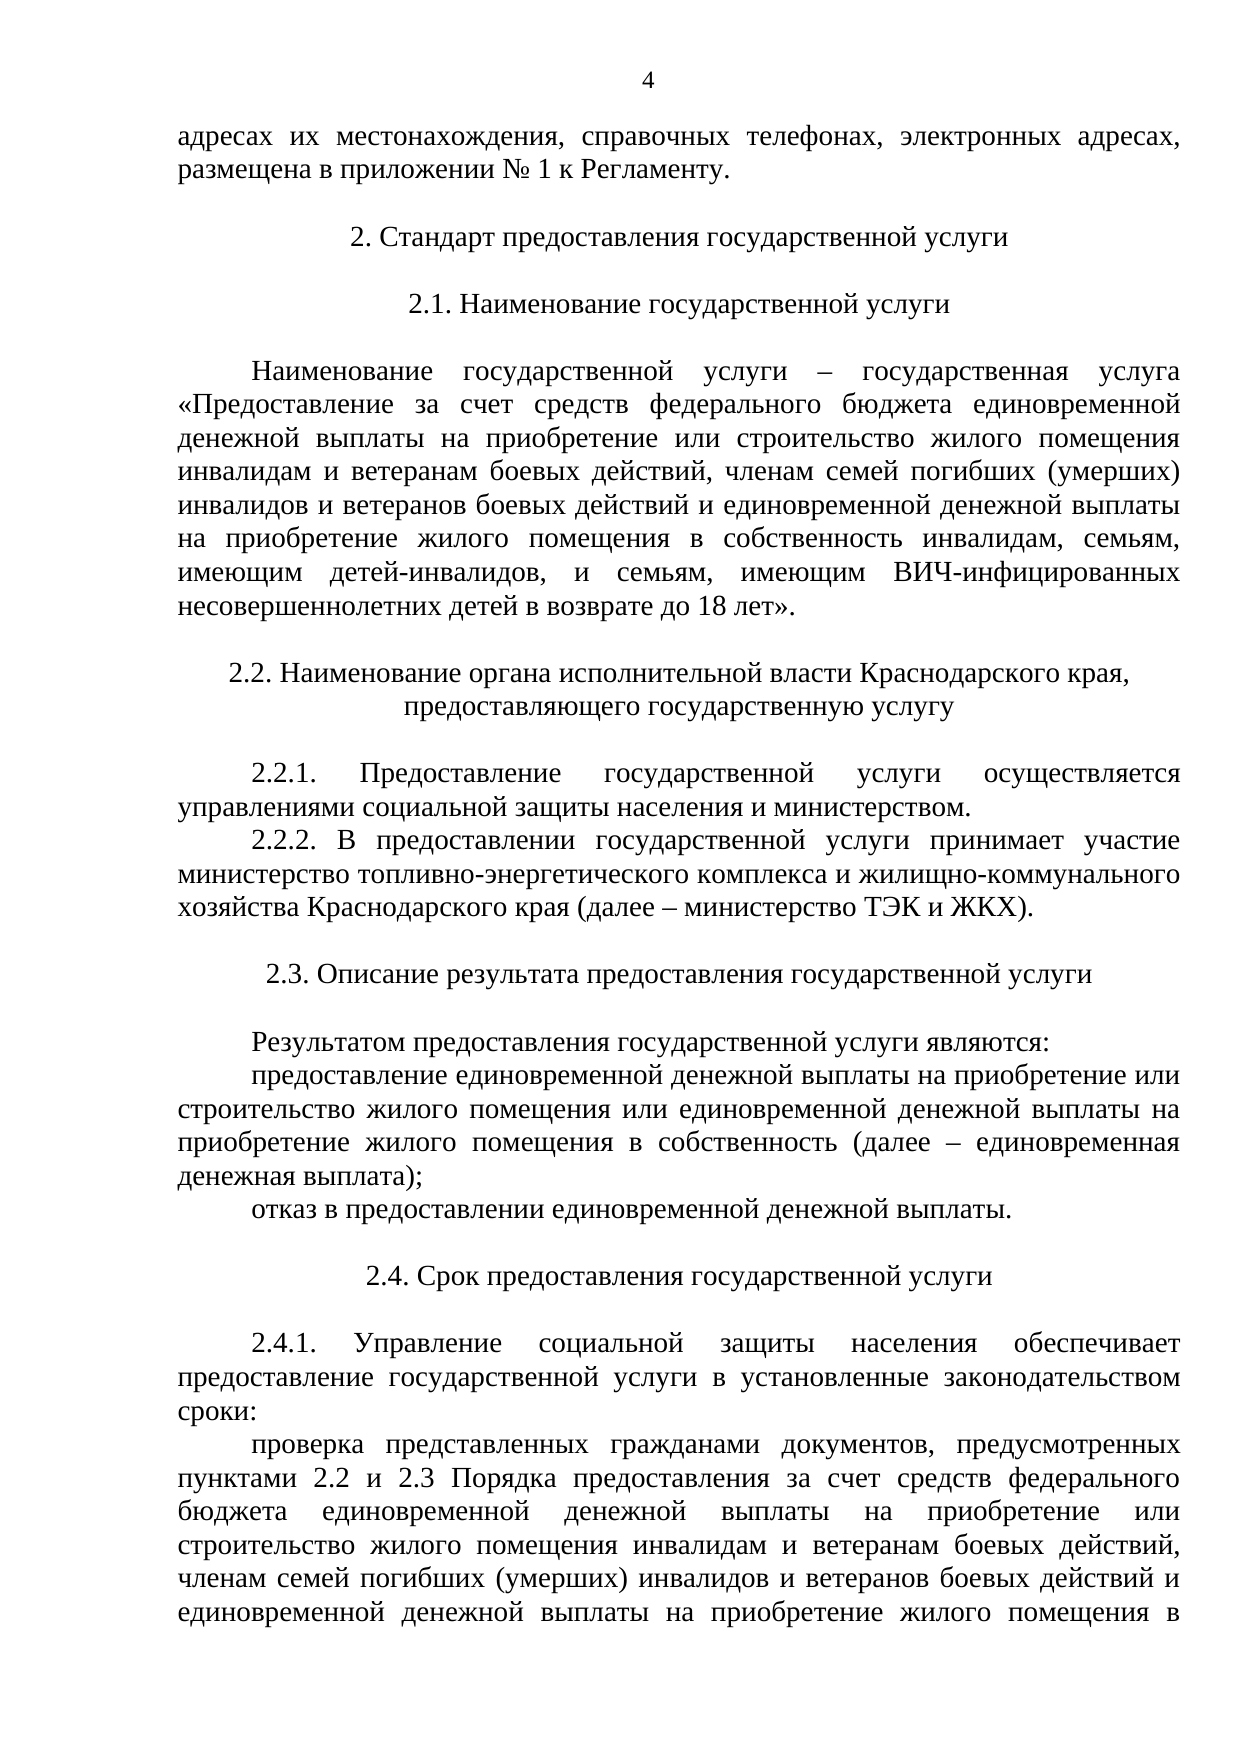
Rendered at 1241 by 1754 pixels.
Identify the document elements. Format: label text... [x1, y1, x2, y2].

text 2.1. Наименование государственной услуги [177, 286, 1181, 319]
text 2.3. Описание результата предоставления государственной услуги [177, 957, 1181, 990]
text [177, 1426, 1181, 1627]
text 2.4. Срок предоставления государственной услуги [177, 1258, 1181, 1292]
text Результатом предоставления государственной услуги являются: [177, 1024, 1181, 1057]
text 2.2.2. В предоставлении государственной услуги принимает участие министерство топливно-энергетического комплекса и жилищно-коммунального хозяйства Краснодарского края (далее – министерство ТЭК и ЖКХ). [177, 822, 1181, 923]
text предоставление единовременной денежной выплаты на приобретение или строительство жилого помещения или единовременной денежной выплаты на приобретение жилого помещения в собственность (далее – единовременная денежная выплата); [177, 1057, 1181, 1191]
text 2.4.1. Управление социальной защиты населения обеспечивает предоставление государственной услуги в установленные законодательством сроки: [177, 1326, 1181, 1426]
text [177, 118, 1181, 185]
text 2.2.1. Предоставление государственной услуги осуществляется управлениями социальной защиты населения и министерством. [177, 755, 1181, 822]
text 2.2. Наименование органа исполнительной власти Краснодарского края, [177, 655, 1181, 688]
text отказ в предоставлении единовременной денежной выплаты. [177, 1191, 1181, 1225]
text предоставляющего государственную услугу [177, 688, 1181, 722]
text Наименование государственной услуги – государственная услуга «Предоставление за счет средств федерального бюджета единовременной денежной выплаты на приобретение или строительство жилого помещения инвалидам и ветеранам боевых действий, членам семей погибших (умерших) инвалидов и ветеранов боевых действий и единовременной денежной выплаты на приобретение жилого помещения в собственность инвалидам, семьям, имеющим детей-инвалидов, и семьям, имеющим ВИЧ-инфицированных несовершеннолетних детей в возврате до 18 лет». [177, 353, 1181, 621]
text 2. Стандарт предоставления государственной услуги [177, 219, 1181, 252]
